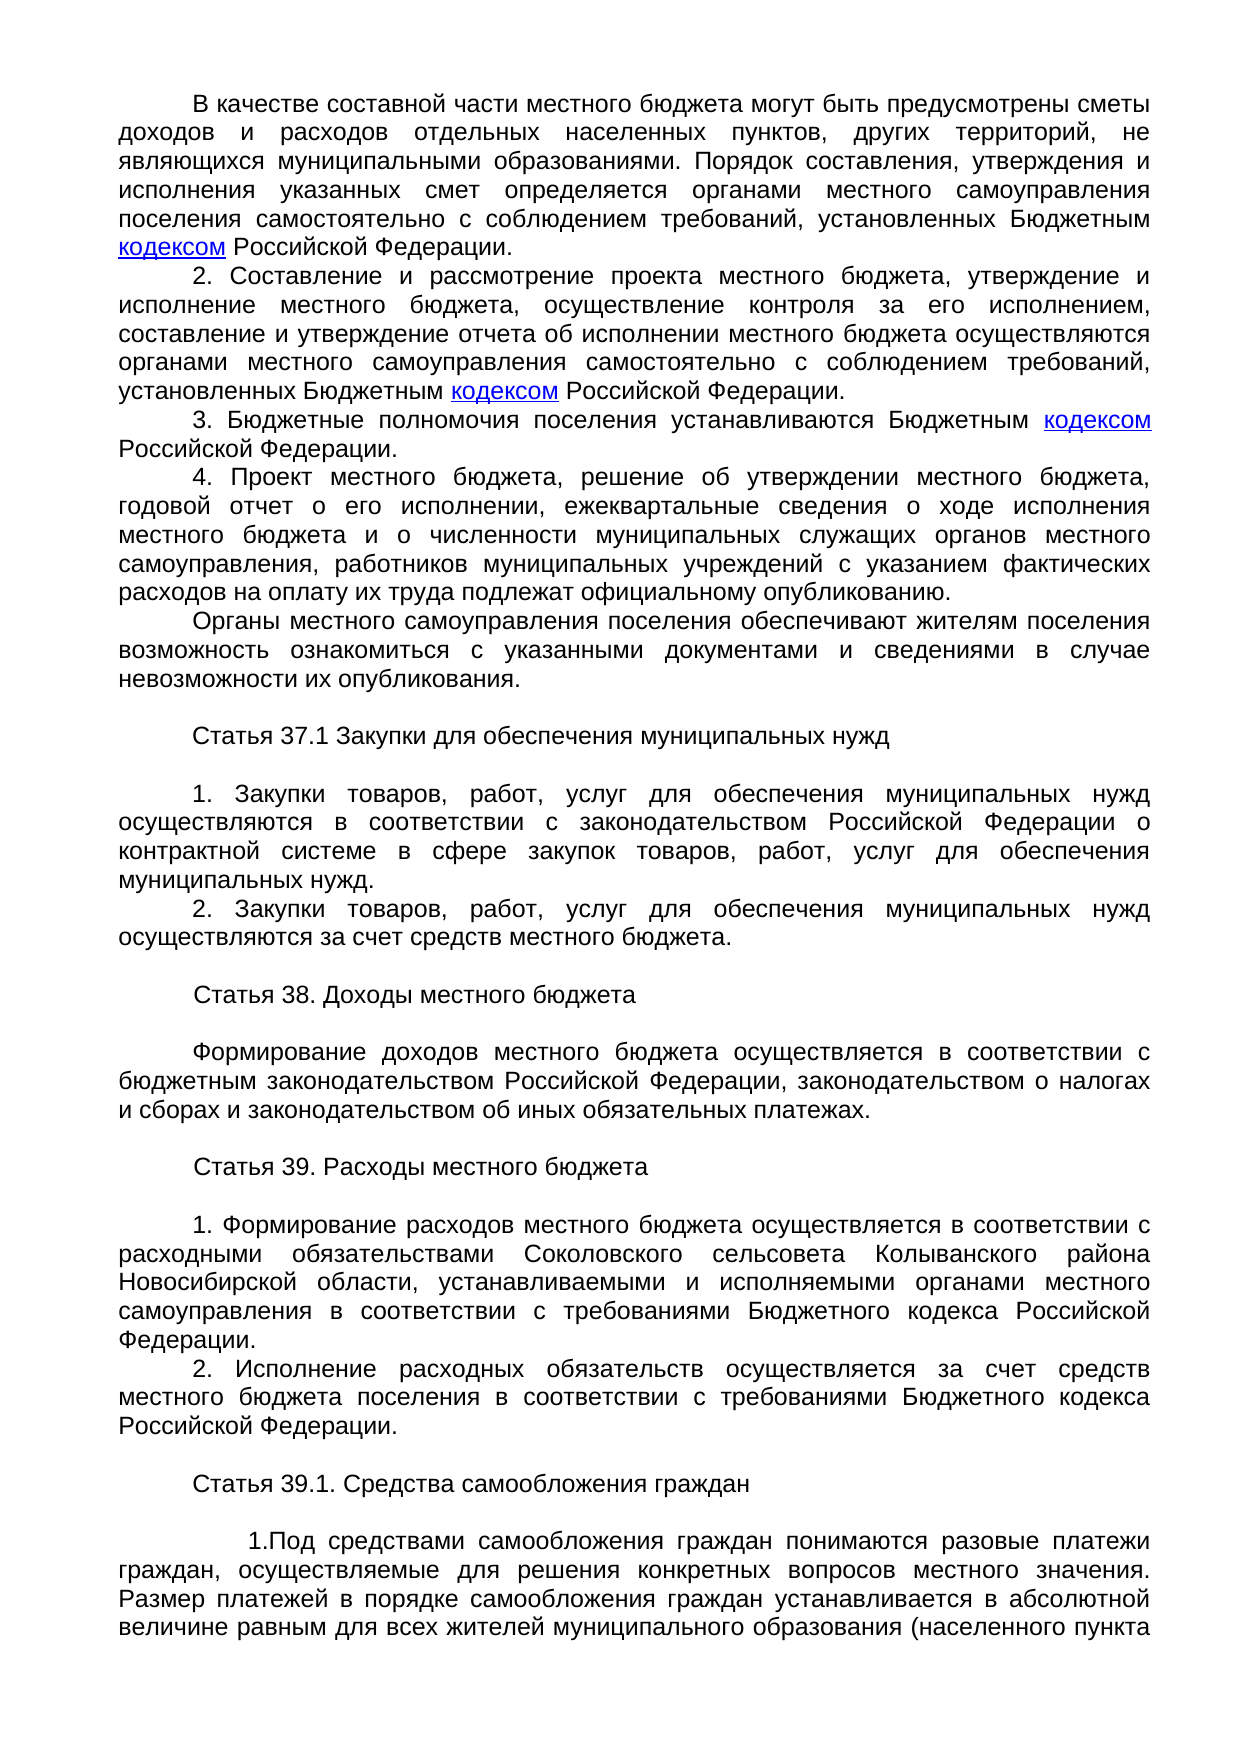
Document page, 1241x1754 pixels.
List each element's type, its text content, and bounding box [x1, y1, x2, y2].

text 2. Составление и рассмотрение проекта местного бюджета, утверждение и исполнение местного бюджета, осуществление контроля за его исполнением, составление и утверждение отчета об исполнении местного бюджета осуществляются органами местного самоуправления самостоятельно с соблюдением требований, установленных Бюджетным кодексом Российской Федерации. [118, 261, 1152, 405]
text Статья 38. Доходы местного бюджета [118, 980, 1152, 1009]
text 4. Проект местного бюджета, решение об утверждении местного бюджета, годовой отчет о его исполнении, ежеквартальные сведения о ходе исполнения местного бюджета и о численности муниципальных служащих органов местного самоуправления, работников муниципальных учреждений с указанием фактических расходов на оплату их труда подлежат официальному опубликованию. [118, 462, 1152, 606]
text 3. Бюджетные полномочия поселения устанавливаются Бюджетным кодексом Российской Федерации. [118, 405, 1152, 462]
text Органы местного самоуправления поселения обеспечивают жителям поселения возможность ознакомиться с указанными документами и сведениями в случае невозможности их опубликования. [118, 606, 1152, 692]
text 1. Закупки товаров, работ, услуг для обеспечения муниципальных нужд осуществляются в соответствии с законодательством Российской Федерации о контрактной системе в сфере закупок товаров, работ, услуг для обеспечения муниципальных нужд. [118, 779, 1152, 894]
text Статья 39. Расходы местного бюджета [118, 1152, 1152, 1181]
text 2. Исполнение расходных обязательств осуществляется за счет средств местного бюджета поселения в соответствии с требованиями Бюджетного кодекса Российской Федерации. [118, 1354, 1152, 1440]
text Статья 39.1. Средства самообложения граждан [118, 1469, 1152, 1497]
text Статья 37.1 Закупки для обеспечения муниципальных нужд [118, 721, 1152, 750]
text 1. Формирование расходов местного бюджета осуществляется в соответствии с расходными обязательствами Соколовского сельсовета Колыванского района Новосибирской области, устанавливаемыми и исполняемыми органами местного самоуправления в соответствии с требованиями Бюджетного кодекса Российской Федерации. [118, 1210, 1152, 1354]
text В качестве составной части местного бюджета могут быть предусмотрены сметы доходов и расходов отдельных населенных пунктов, других территорий, не являющихся муниципальными образованиями. Порядок составления, утверждения и исполнения указанных смет определяется органами местного самоуправления поселения самостоятельно с соблюдением требований, установленных Бюджетным кодексом Российской Федерации. [118, 89, 1152, 261]
text 2. Закупки товаров, работ, услуг для обеспечения муниципальных нужд осуществляются за счет средств местного бюджета. [118, 894, 1152, 951]
text Формирование доходов местного бюджета осуществляется в соответствии с бюджетным законодательством Российской Федерации, законодательством о налогах и сборах и законодательством об иных обязательных платежах. [118, 1037, 1152, 1124]
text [118, 1526, 1152, 1641]
